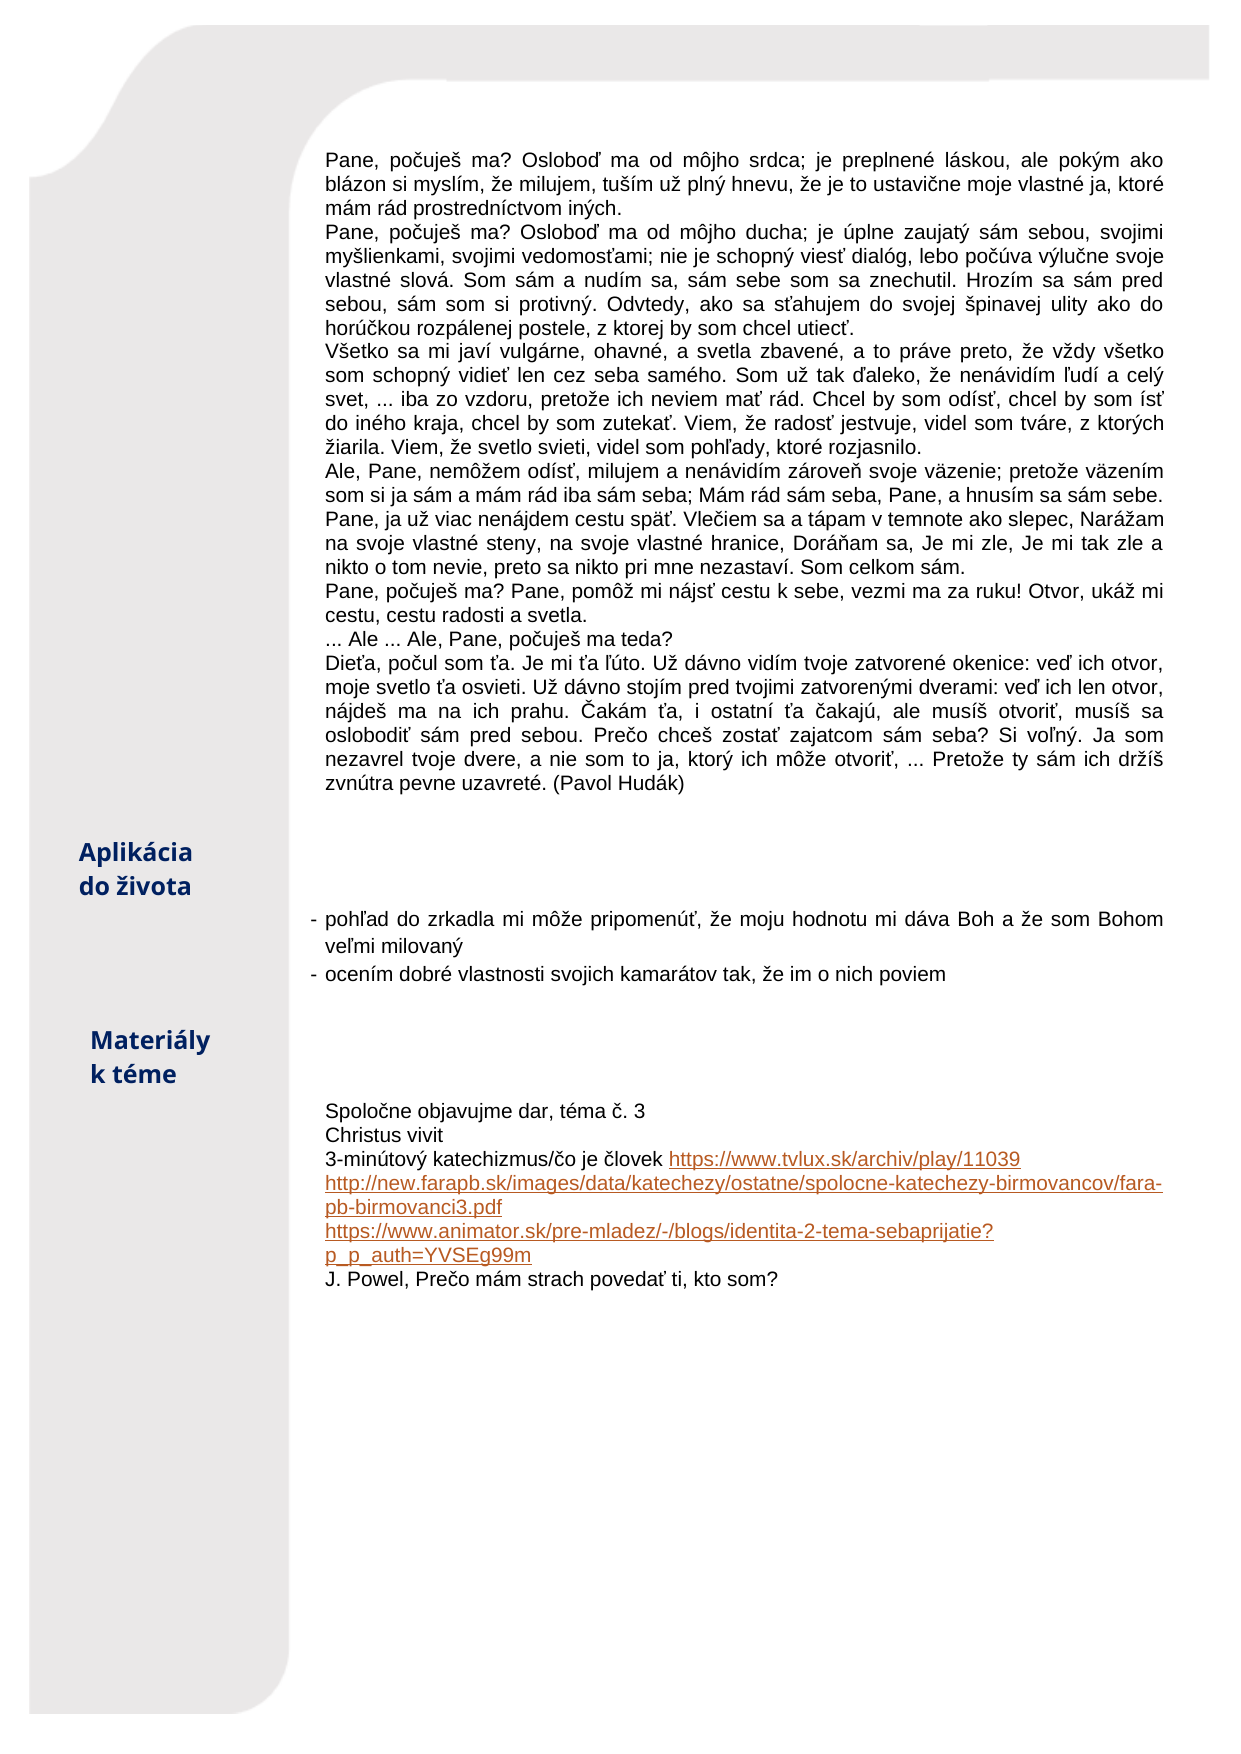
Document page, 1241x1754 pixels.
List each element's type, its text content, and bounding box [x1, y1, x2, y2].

text J. Powel, Prečo mám strach povedať ti, kto som? [325, 1267, 1165, 1291]
text http://new.farapb.sk/images/data/katechezy/ostatne/spolocne-katechezy-birmovancov/fara-pb-birmovanci3.pdf [325, 1171, 1165, 1219]
text Všetko sa mi javí vulgárne, ohavné, a svetla zbavené, a to práve preto, že vždy všetko som schopný vidieť len cez seba samého. Som už tak ďaleko, že nenávidím ľudí a celý svet, ... iba zo vzdoru, pretože ich neviem mať rád. Chcel by som odísť, chcel by som ísť do iného kraja, chcel by som zutekať. Viem, že radosť jestvuje, videl som tváre, z ktorých žiarila. Viem, že svetlo svieti, videl som pohľady, ktoré rozjasnilo. [325, 339, 1165, 459]
text Christus vivit [325, 1123, 1165, 1147]
text Ale, Pane, nemôžem odísť, milujem a nenávidím zároveň svoje väzenie; pretože väzením som si ja sám a mám rád iba sám seba; Mám rád sám seba, Pane, a hnusím sa sám sebe. Pane, ja už viac nenájdem cestu späť. Vlečiem sa a tápam v temnote ako slepec, Narážam na svoje vlastné steny, na svoje vlastné hranice, Doráňam sa, Je mi zle, Je mi tak zle a nikto o tom nevie, preto sa nikto pri mne nezastaví. Som celkom sám. [325, 459, 1165, 579]
text Spoločne objavujme dar, téma č. 3 [325, 1099, 1165, 1123]
text - pohľad do zrkadla mi môže pripomenúť, že moju hodnotu mi dáva Boh a že som Bohom veľmi milovaný [310, 906, 1165, 958]
text https://www.animator.sk/pre-mladez/-/blogs/identita-2-tema-sebaprijatie?p_p_auth=YVSEg99m [325, 1219, 1165, 1267]
text ... Ale ... Ale, Pane, počuješ ma teda? [325, 627, 1165, 651]
text Dieťa, počul som ťa. Je mi ťa ľúto. Už dávno vidím tvoje zatvorené okenice: veď ich otvor, moje svetlo ťa osvieti. Už dávno stojím pred tvojimi zatvorenými dverami: veď ich len otvor, nájdeš ma na ich prahu. Čakám ťa, i ostatní ťa čakajú, ale musíš otvoriť, musíš sa oslobodiť sám pred sebou. Prečo chceš zostať zajatcom sám seba? Si voľný. Ja som nezavrel tvoje dvere, a nie som to ja, ktorý ich môže otvoriť, ... Pretože ty sám ich držíš zvnútra pevne uzavreté. (Pavol Hudák) [325, 651, 1165, 794]
text 3-minútový katechizmus/čo je človek https://www.tvlux.sk/archiv/play/11039 [325, 1147, 1165, 1171]
text - ocením dobré vlastnosti svojich kamarátov tak, že im o nich poviem [310, 961, 1165, 985]
text Pane, počuješ ma? Pane, pomôž mi nájsť cestu k sebe, vezmi ma za ruku! Otvor, ukáž mi cestu, cestu radosti a svetla. [325, 579, 1165, 627]
text Pane, počuješ ma? Osloboď ma od môjho ducha; je úplne zaujatý sám sebou, svojimi myšlienkami, svojimi vedomosťami; nie je schopný viesť dialóg, lebo počúva výlučne svoje vlastné slová. Som sám a nudím sa, sám sebe som sa znechutil. Hrozím sa sám pred sebou, sám som si protivný. Odvtedy, ako sa sťahujem do svojej špinavej ulity ako do horúčkou rozpálenej postele, z ktorej by som chcel utiecť. [325, 219, 1165, 339]
picture [29, 25, 1210, 1714]
text Pane, počuješ ma? Osloboď ma od môjho srdca; je preplnené láskou, ale pokým ako blázon si myslím, že milujem, tuším už plný hnevu, že je to ustavične moje vlastné ja, ktoré mám rád prostredníctvom iných. [325, 148, 1165, 219]
